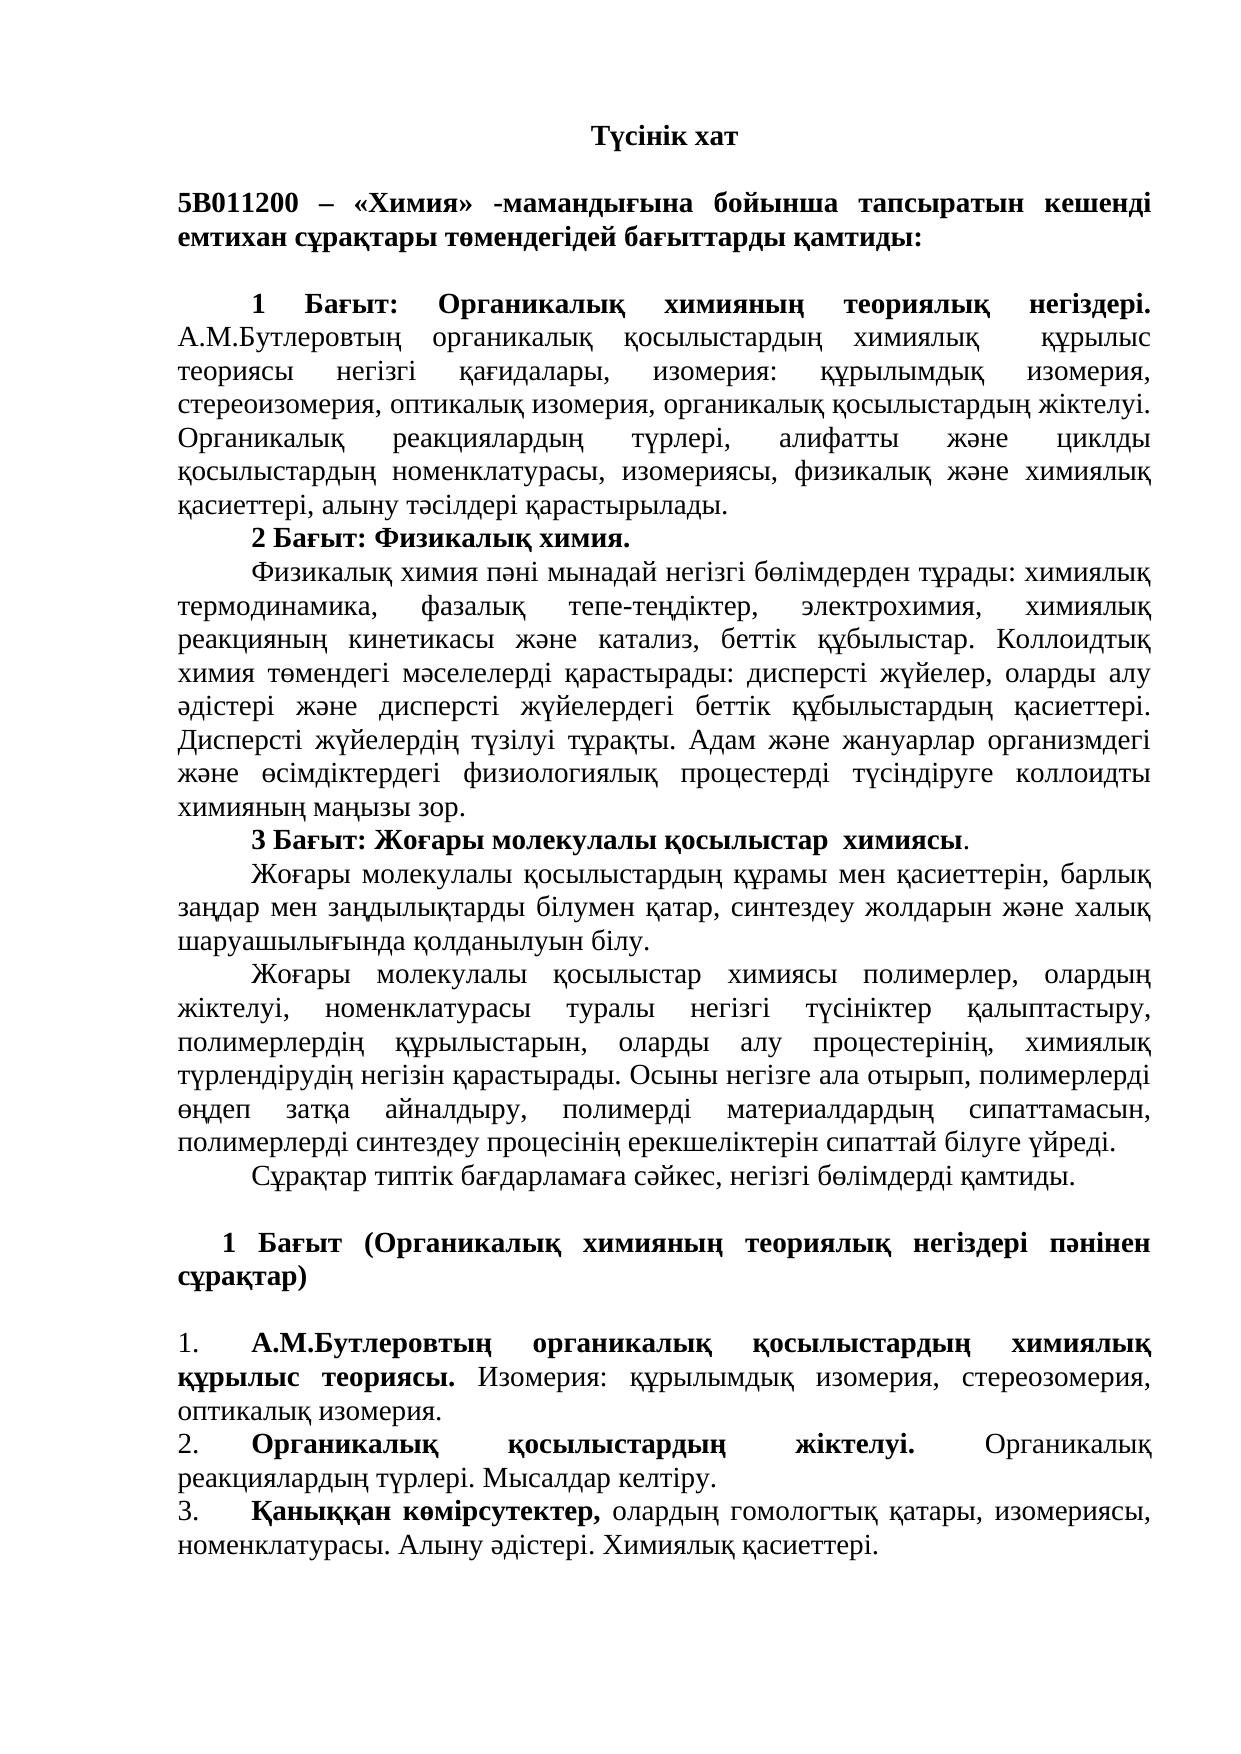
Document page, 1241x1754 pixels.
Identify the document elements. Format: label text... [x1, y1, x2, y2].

text 5В011200 – «Химия» -мамандығына бойынша тапсыратын кешенді емтихан сұрақтары төмендегідей бағыттарды қамтиды: [177, 185, 1152, 252]
text 1 Бағыт (Органикалық химияның теориялық негіздері пәнінен сұрақтар) [177, 1225, 1152, 1292]
text 3 Бағыт: Жоғары молекулалы қосылыстар химиясы. [177, 822, 1152, 856]
list А.М.Бутлеровтың органикалық қосылыстардың химиялық құрылыс теориясы. Изомерия: құрылымдық изомерия, стереозомерия, оптикалық изомерия. [177, 1326, 1152, 1426]
text 2 Бағыт: Физикалық химия. [177, 521, 1152, 554]
text Физикалық химия пəні мынадай негізгі бөлімдерден тұрады: химиялық термодинамика, фазалық тепе-теңдіктер, электрохимия, химиялық реакцияның кинетикасы жəне катализ, беттік құбылыстар. Коллоидтық химия төмендегі мәселелерді қарастырады: дисперсті жүйелер, оларды алу әдістері және дисперсті жүйелердегі беттік құбылыстардың қасиеттері. Дисперсті жүйелердің түзілуі тұрақты. Адам және жануарлар организмдегі және өсімдіктердегі физиологиялық процестерді түсіндіруге коллоидты химияның маңызы зор. [177, 554, 1152, 822]
list Органикалық қосылыстардың жіктелуі. Органикалық реакциялардың түрлері. Мысалдар келтіру. [177, 1426, 1152, 1493]
text 1 Бағыт: Органикалық химияның теориялық негіздері. А.М.Бутлеровтың органикалық қосылыстардың химиялық құрылыс теориясы негізгі қағидалары, изомерия: құрылымдық изомерия, стереоизомерия, оптикалық изомерия, органикалық қосылыстардың жіктелуі. Органикалық реакциялардың түрлері, алифатты және циклды қосылыстардың номенклатурасы, изомериясы, физикалық және химиялық қасиеттері, алыну тәсілдері қарастырылады. [177, 286, 1152, 521]
text Жоғары молекулалы қосылыстардың құрамы мен қасиеттерін, барлық заңдар мен заңдылықтарды білумен қатар, синтездеу жолдарын және халық шаруашылығында қолданылуын білу. [177, 856, 1152, 957]
list Қаныққан көмiрсутектер, олардың гомологтық қатары, изомериясы, номенклатурасы. Алыну әдiстерi. Химиялық қасиеттерi. [177, 1493, 1152, 1560]
text Түсінік хат [177, 118, 1152, 152]
text Сұрақтар типтік бағдарламаға сәйкес, негізгі бөлімдерді қамтиды. [177, 1158, 1152, 1191]
text Жоғары молекулалы қосылыстар химиясы полимерлер, олардың жіктелуі, номенклатурасы туралы негізгі түсініктер қалыптастыру, полимерлердің құрылыстарын, оларды алу процестерінің, химиялық түрлендірудің негізін қарастырады. Осыны негізге ала отырып, полимерлерді өңдеп затқа айналдыру, полимерді материалдардың сипаттамасын, полимерлерді синтездеу процесінің ерекшеліктерін сипаттай білуге үйреді. [177, 957, 1152, 1158]
